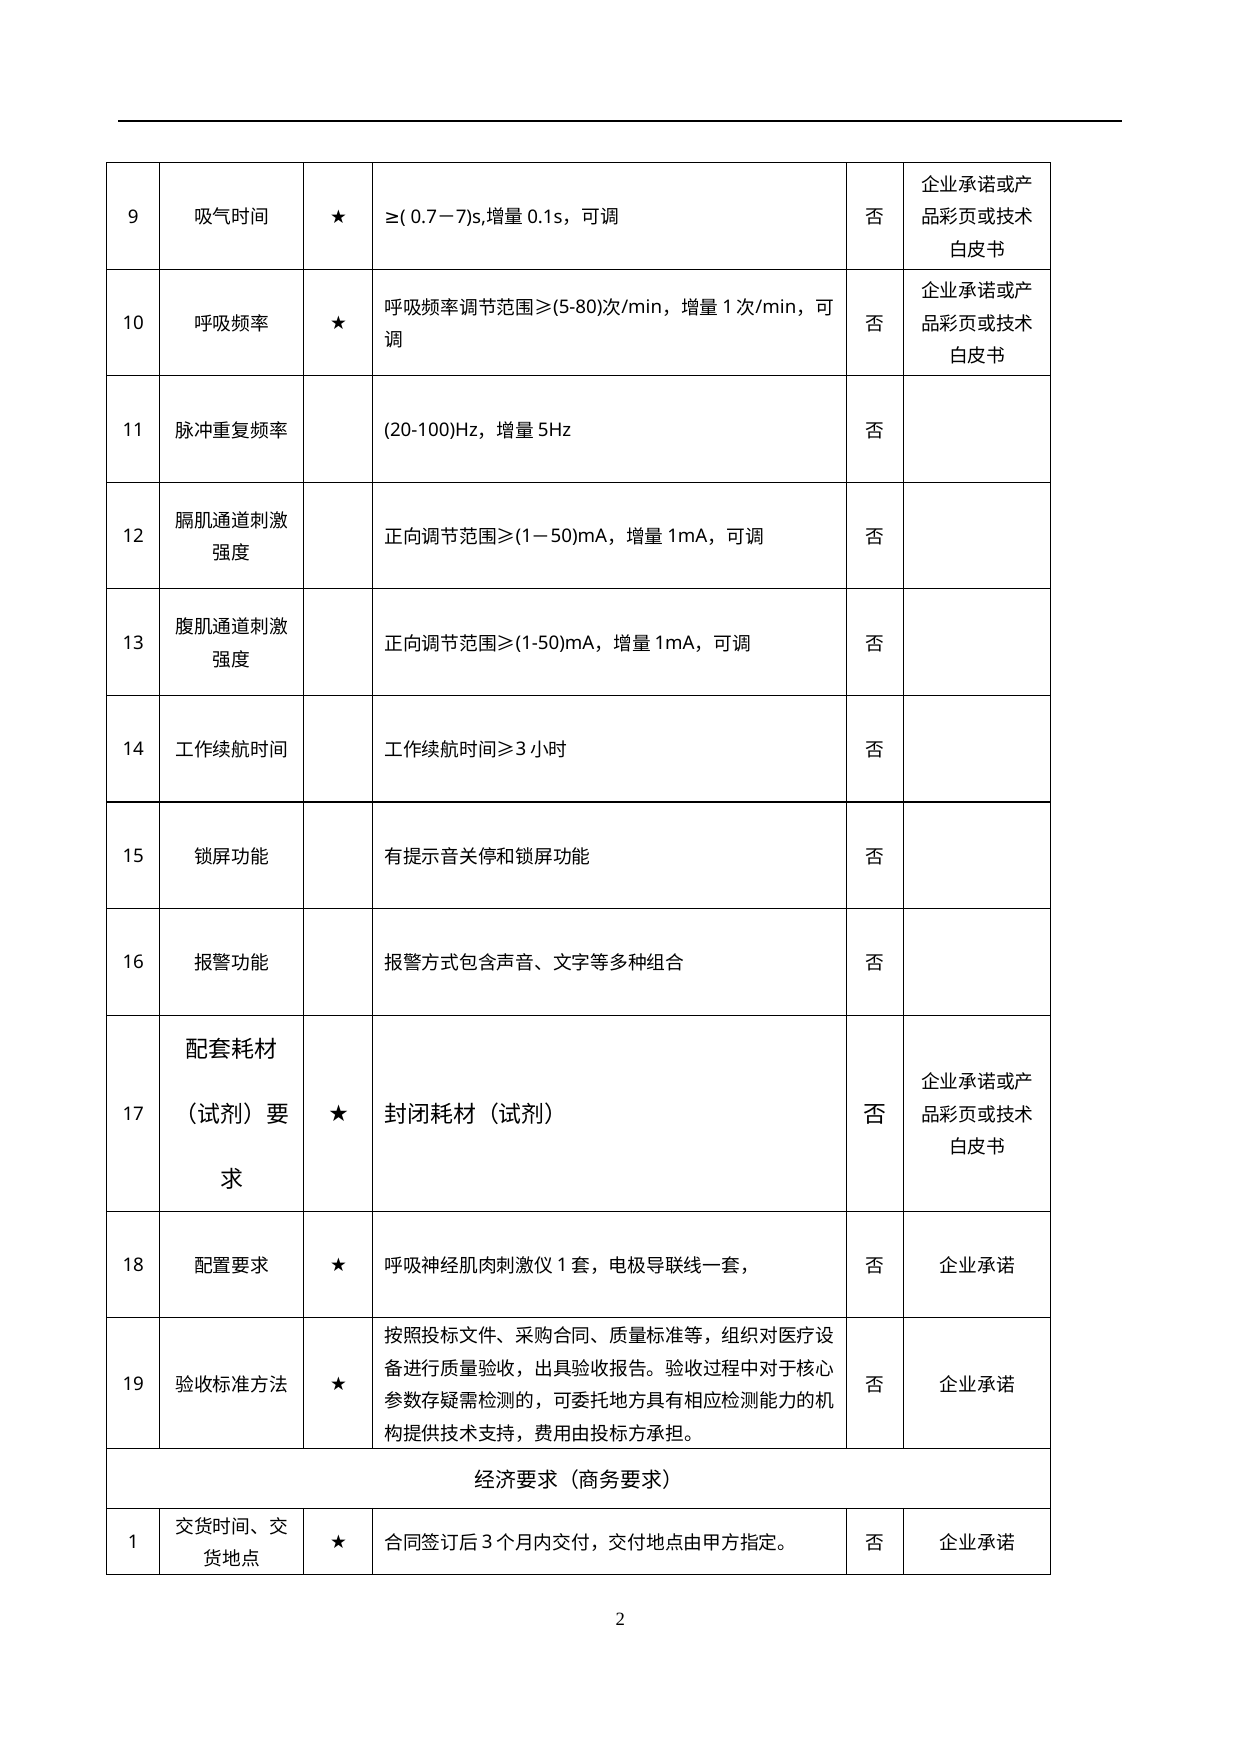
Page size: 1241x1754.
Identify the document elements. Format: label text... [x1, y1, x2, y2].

table_cell [304, 376, 372, 482]
table_cell 合同签订后3个月内交付，交付地点由甲方指定。 [373, 1509, 846, 1574]
table_cell 16 [107, 909, 159, 1014]
table_cell ★ [304, 1016, 372, 1211]
table_cell (20-100)Hz，增量5Hz [373, 376, 846, 482]
table_cell 否 [847, 1016, 903, 1211]
table_cell 交货时间、交货地点 [160, 1509, 303, 1574]
table_cell 否 [847, 1318, 903, 1448]
table_cell 报警功能 [160, 909, 303, 1014]
table_cell 经济要求（商务要求） [107, 1449, 1050, 1508]
table_cell 否 [847, 696, 903, 801]
table_cell 正向调节范围≥(1-50)mA，增量1mA，可调 [373, 589, 846, 695]
table_cell 否 [847, 270, 903, 375]
table_cell 13 [107, 589, 159, 695]
table_cell 企业承诺 [904, 1318, 1050, 1448]
table_cell [304, 589, 372, 695]
table_cell 18 [107, 1212, 159, 1317]
table_cell 19 [107, 1318, 159, 1448]
table_cell 否 [847, 376, 903, 482]
table_cell 否 [847, 589, 903, 695]
table_cell 工作续航时间≥3小时 [373, 696, 846, 801]
table_cell 17 [107, 1016, 159, 1211]
table_cell 膈肌通道刺激强度 [160, 483, 303, 588]
table_cell 企业承诺或产品彩页或技术白皮书 [904, 163, 1050, 268]
table_cell 呼吸神经肌肉刺激仪1套，电极导联线一套， [373, 1212, 846, 1317]
table_cell ★ [304, 1509, 372, 1574]
table_cell 腹肌通道刺激强度 [160, 589, 303, 695]
table_cell 14 [107, 696, 159, 801]
table_cell 否 [847, 803, 903, 908]
table_cell 15 [107, 803, 159, 908]
table_cell [904, 376, 1050, 482]
table_cell 11 [107, 376, 159, 482]
table_cell 9 [107, 163, 159, 268]
table_cell 呼吸频率调节范围≥(5-80)次/min，增量1次/min，可调 [373, 270, 846, 375]
table_cell 正向调节范围≥(1－50)mA，增量1mA，可调 [373, 483, 846, 588]
table_cell [304, 696, 372, 801]
table_cell [904, 803, 1050, 908]
table_cell [904, 589, 1050, 695]
table_cell [304, 483, 372, 588]
table_cell [904, 909, 1050, 1014]
table_cell 配置要求 [160, 1212, 303, 1317]
table_cell ★ [304, 163, 372, 268]
table_cell 验收标准方法 [160, 1318, 303, 1448]
table_cell 10 [107, 270, 159, 375]
table_cell [904, 483, 1050, 588]
table_cell [304, 909, 372, 1014]
table_cell 报警方式包含声音、文字等多种组合 [373, 909, 846, 1014]
table_cell 企业承诺或产品彩页或技术白皮书 [904, 1016, 1050, 1211]
table_cell 企业承诺或产品彩页或技术白皮书 [904, 270, 1050, 375]
table_cell 锁屏功能 [160, 803, 303, 908]
table_cell ★ [304, 1318, 372, 1448]
table_cell 脉冲重复频率 [160, 376, 303, 482]
table_cell 否 [847, 1212, 903, 1317]
table_cell [904, 696, 1050, 801]
table_cell 否 [847, 1509, 903, 1574]
table_cell 呼吸频率 [160, 270, 303, 375]
table_cell 12 [107, 483, 159, 588]
table_cell 否 [847, 163, 903, 268]
table_cell 有提示音关停和锁屏功能 [373, 803, 846, 908]
table_cell 配套耗材 （试剂）要求 [160, 1016, 303, 1211]
table_cell 封闭耗材（试剂） [373, 1016, 846, 1211]
table_cell [304, 803, 372, 908]
table_cell 否 [847, 483, 903, 588]
table_cell 企业承诺 [904, 1212, 1050, 1317]
table_cell ★ [304, 270, 372, 375]
table_cell 按照投标文件、采购合同、质量标准等，组织对医疗设备进行质量验收，出具验收报告。验收过程中对于核心参数存疑需检测的，可委托地方具有相应检测能力的机构提供技术支持，费用由投标方承担。 [373, 1318, 846, 1448]
table_cell ★ [304, 1212, 372, 1317]
table_cell 1 [107, 1509, 159, 1574]
table_cell 工作续航时间 [160, 696, 303, 801]
table_cell 吸气时间 [160, 163, 303, 268]
table_cell 否 [847, 909, 903, 1014]
table_cell 企业承诺 [904, 1509, 1050, 1574]
table_cell ≥( 0.7－7)s,增量0.1s，可调 [373, 163, 846, 268]
